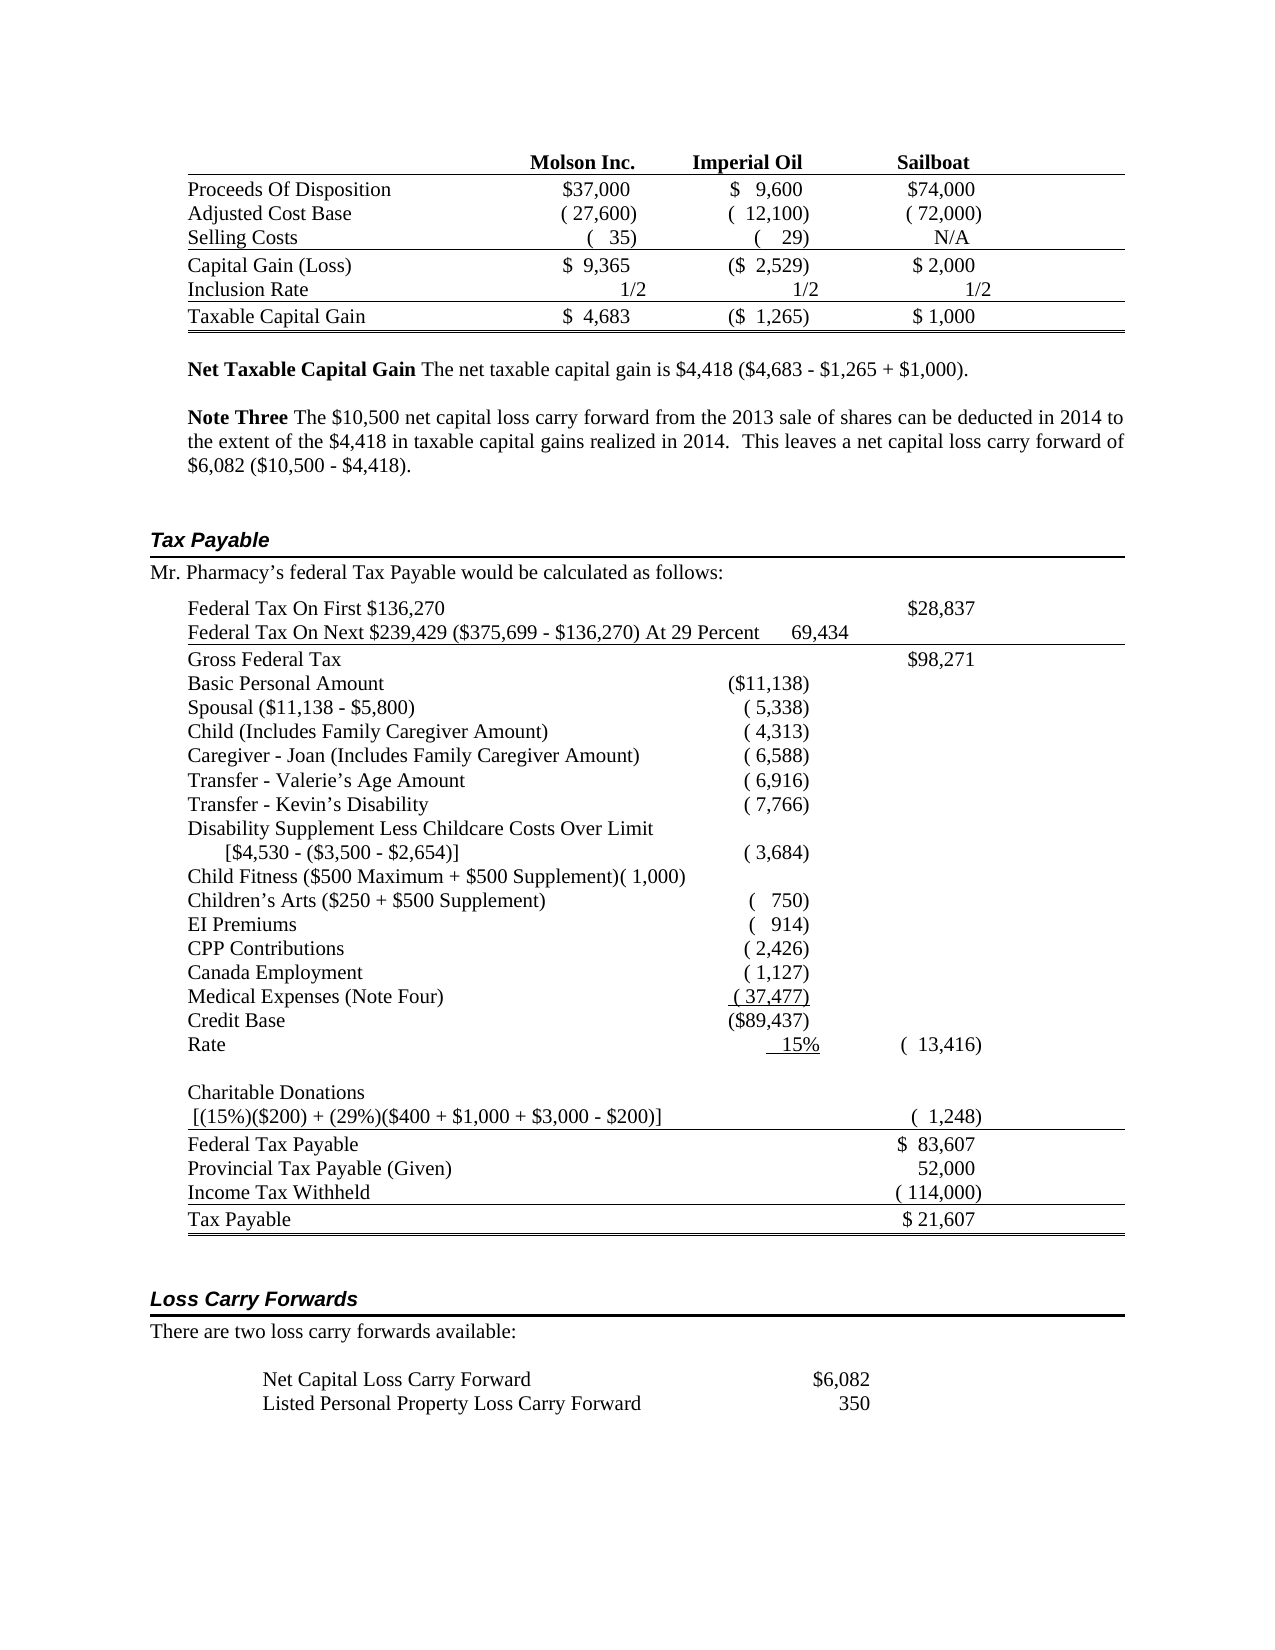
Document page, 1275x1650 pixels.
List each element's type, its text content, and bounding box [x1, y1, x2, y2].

text Taxable Capital Gain $ 4,683 ($ 1,265) $ 1,000 [187, 302, 1125, 333]
text Note Three The $10,500 net capital loss carry forward from the 2013 sale of shares can be deducted in 2014 to the extent of the $4,418 in taxable capital gains realized in 2014. This leaves a net capital loss carry forward of $6,082 ($10,500 - $4,418). [187, 405, 1125, 477]
text Children’s Arts ($250 + $500 Supplement) ( 750) [187, 888, 1125, 912]
text Disability Supplement Less Childcare Costs Over Limit [187, 816, 1125, 840]
text Provincial Tax Payable (Given) 52,000 [187, 1156, 1125, 1180]
text EI Premiums ( 914) [187, 912, 1125, 936]
text Federal Tax On Next $239,429 ($375,699 - $136,270) At 29 Percent 69,434 [187, 620, 1125, 644]
text Net Capital Loss Carry Forward $6,082 [262, 1367, 1020, 1391]
text Tax Payable $ 21,607 [187, 1205, 1125, 1236]
text Child Fitness ($500 Maximum + $500 Supplement) ( 1,000) [187, 864, 1125, 888]
text Caregiver - Joan (Includes Family Caregiver Amount) ( 6,588) [187, 743, 1125, 767]
text Income Tax Withheld ( 114,000) [187, 1180, 1125, 1204]
text Listed Personal Property Loss Carry Forward 350 [262, 1391, 1020, 1415]
text Canada Employment ( 1,127) [187, 960, 1125, 984]
text Tax Payable [150, 528, 1125, 556]
text Federal Tax Payable $ 83,607 [187, 1130, 1125, 1156]
text Federal Tax On First $136,270 $28,837 [187, 596, 1125, 620]
text [(15%)($200) + (29%)($400 + $1,000 + $3,000 - $200)] ( 1,248) [187, 1104, 1125, 1128]
text There are two loss carry forwards available: [150, 1319, 1125, 1343]
text CPP Contributions ( 2,426) [187, 936, 1125, 960]
text Capital Gain (Loss) $ 9,365 ($ 2,529) $ 2,000 [187, 250, 1125, 277]
text Adjusted Cost Base ( 27,600) ( 12,100) ( 72,000) [187, 201, 1125, 225]
text Spousal ($11,138 - $5,800) ( 5,338) [187, 695, 1125, 719]
text Charitable Donations [187, 1080, 1125, 1104]
text Gross Federal Tax $98,271 [187, 645, 1125, 671]
text Transfer - Kevin’s Disability ( 7,766) [187, 792, 1125, 816]
text Medical Expenses (Note Four) ( 37,477) [187, 984, 1125, 1008]
text Transfer - Valerie’s Age Amount ( 6,916) [187, 767, 1125, 792]
text Child (Includes Family Caregiver Amount) ( 4,313) [187, 719, 1125, 743]
text [$4,530 - ($3,500 - $2,654)] ( 3,684) [187, 840, 1125, 864]
text Mr. Pharmacy’s federal Tax Payable would be calculated as follows: [150, 560, 1125, 584]
text Loss Carry Forwards [150, 1286, 1125, 1314]
text Net Taxable Capital Gain The net taxable capital gain is $4,418 ($4,683 - $1,265 + $1,000). [187, 357, 1125, 381]
text Credit Base ($89,437) [187, 1008, 1125, 1032]
text Basic Personal Amount ($11,138) [187, 671, 1125, 695]
text Inclusion Rate 1/2 1/2 1/2 [187, 277, 1125, 301]
text Rate 15% ( 13,416) [187, 1032, 1125, 1056]
text Proceeds Of Disposition $37,000 $ 9,600 $74,000 [187, 175, 1125, 201]
text Molson Inc. Imperial Oil Sailboat [187, 150, 1125, 174]
text Selling Costs ( 35) ( 29) N/A [187, 225, 1125, 249]
